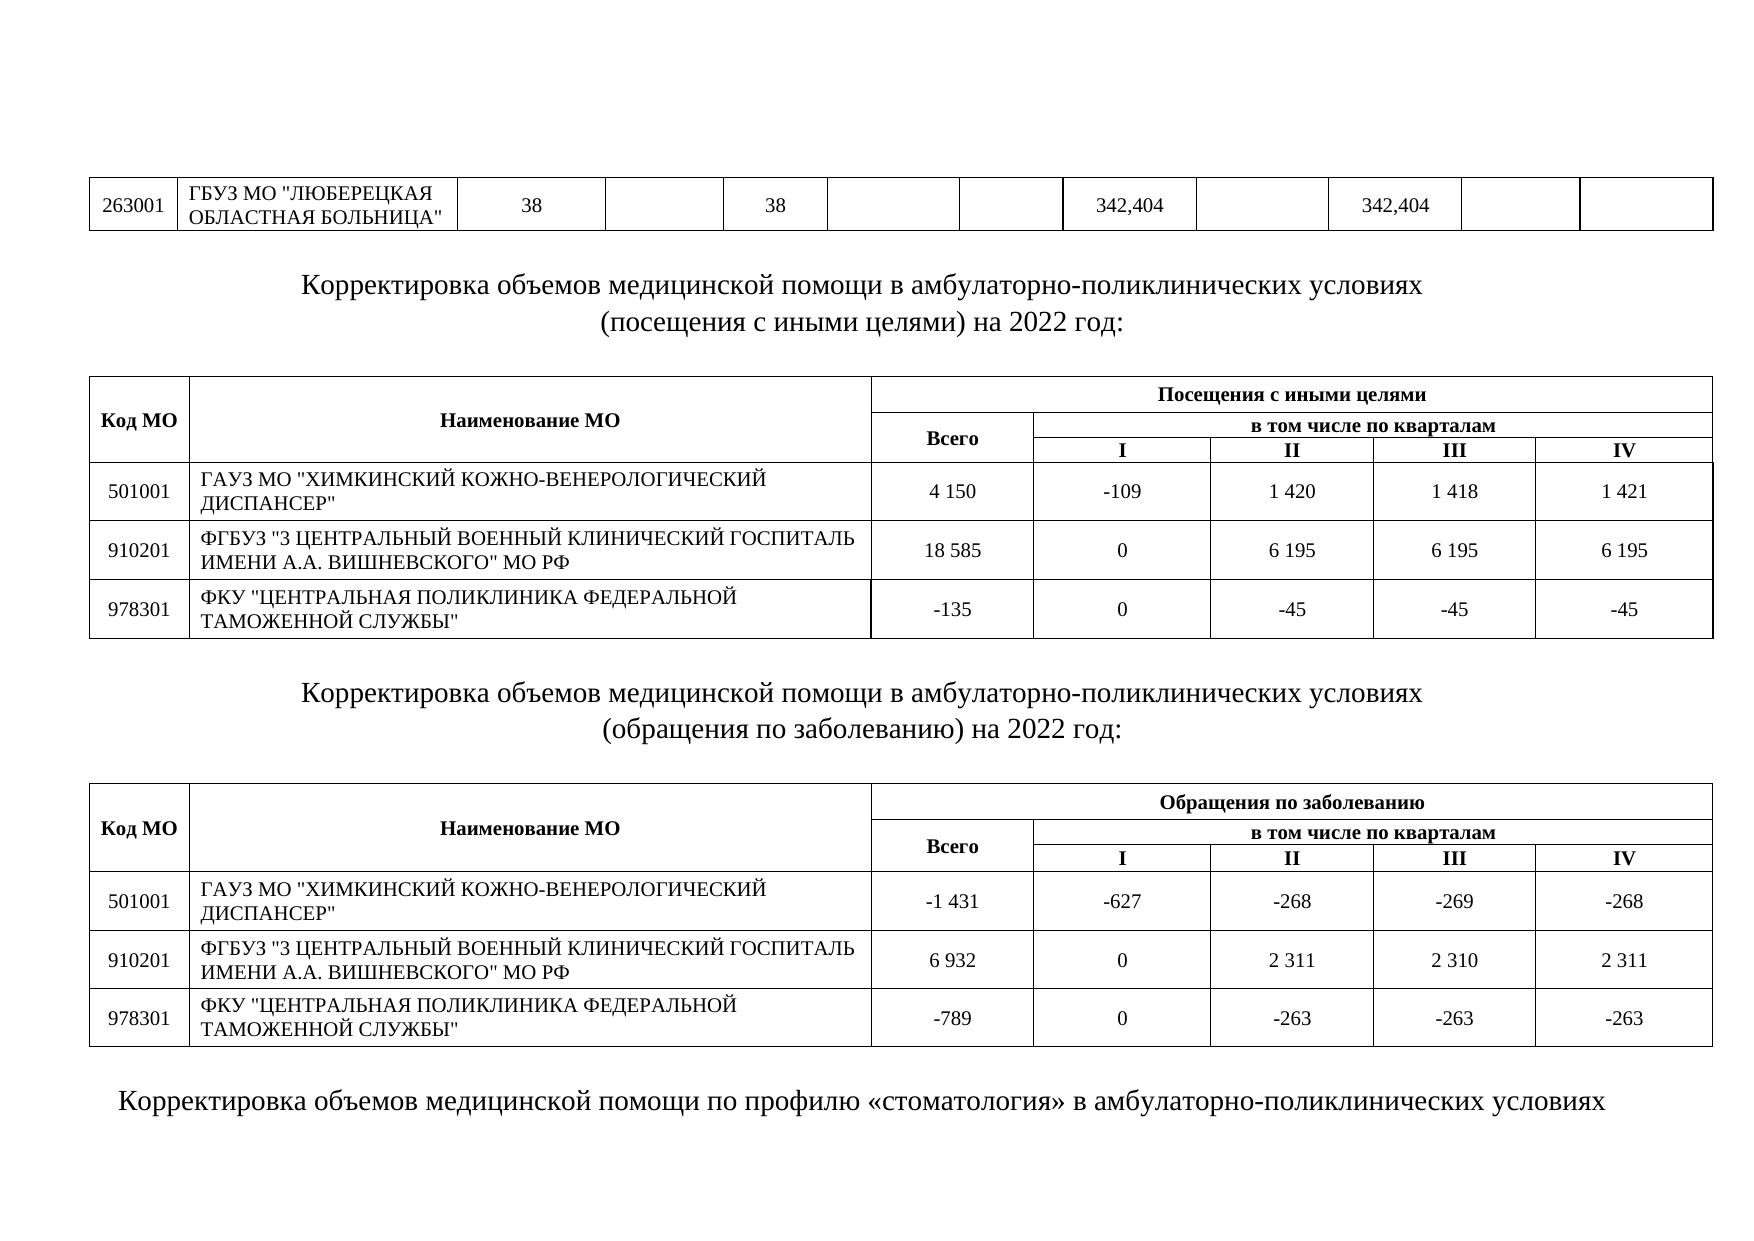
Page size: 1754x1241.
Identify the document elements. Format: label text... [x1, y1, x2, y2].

table_cell IV [1536, 845, 1712, 871]
table_header Наименование МО [190, 784, 871, 871]
table_cell ФГБУЗ "3 ЦЕНТРАЛЬНЫЙ ВОЕННЫЙ КЛИНИЧЕСКИЙ ГОСПИТАЛЬ ИМЕНИ А.А. ВИШНЕВСКОГО" МО РФ [190, 931, 871, 988]
table_cell 1 421 [1536, 463, 1712, 519]
table_cell 18 585 [872, 521, 1033, 579]
table_cell -45 [1536, 580, 1712, 638]
table_cell -627 [1034, 872, 1210, 930]
table_header Наименование МО [190, 377, 871, 462]
table_cell 38 [458, 178, 605, 230]
table_header Посещения с иными целями [872, 377, 1712, 412]
table_cell I [1034, 845, 1210, 871]
table_cell [960, 178, 1062, 230]
table_cell 0 [1034, 521, 1210, 579]
table_cell IV [1536, 438, 1712, 462]
table_cell 263001 [90, 178, 177, 230]
table_cell -789 [872, 989, 1033, 1046]
table_cell -268 [1211, 872, 1373, 930]
table_cell 342,404 [1064, 178, 1196, 230]
table_cell 6 195 [1374, 521, 1535, 579]
table_cell -109 [1034, 463, 1210, 519]
table_cell ГАУЗ МО "ХИМКИНСКИЙ КОЖНО-ВЕНЕРОЛОГИЧЕСКИЙ ДИСПАНСЕР" [190, 463, 871, 519]
table_cell -263 [1374, 989, 1535, 1046]
table_cell II [1211, 438, 1373, 462]
text Корректировка объемов медицинской помощи в амбулаторно-поликлинических условиях [89, 267, 1636, 301]
table_cell 978301 [90, 989, 189, 1046]
text (посещения с иными целями) на 2022 год: [89, 304, 1636, 337]
table_cell [1581, 178, 1712, 230]
table_cell [828, 178, 959, 230]
table_cell в том числе по кварталам [1034, 820, 1712, 844]
table_cell 6 195 [1536, 521, 1712, 579]
table_cell 1 418 [1374, 463, 1535, 519]
table_header Обращения по заболеванию [872, 784, 1712, 819]
table_cell 342,404 [1329, 178, 1461, 230]
table_cell в том числе по кварталам [1034, 413, 1712, 437]
table_cell 4 150 [872, 463, 1033, 519]
text (обращения по заболеванию) на 2022 год: [89, 711, 1636, 744]
table_cell 0 [1034, 989, 1210, 1046]
table_cell 6 195 [1211, 521, 1373, 579]
table_cell -45 [1211, 580, 1373, 638]
table_cell -269 [1374, 872, 1535, 930]
table_cell 910201 [90, 931, 189, 988]
table_cell -263 [1211, 989, 1373, 1046]
table_cell II [1211, 845, 1373, 871]
table_cell 978301 [90, 580, 189, 638]
text Корректировка объемов медицинской помощи в амбулаторно-поликлинических условиях [89, 675, 1636, 708]
table_cell -1 431 [872, 872, 1033, 930]
table_header Код МО [90, 784, 189, 871]
table_cell -135 [872, 580, 1033, 638]
table_cell 0 [1034, 580, 1210, 638]
table_cell III [1374, 845, 1535, 871]
table_cell 2 311 [1211, 931, 1373, 988]
table_cell [606, 178, 723, 230]
table_cell III [1374, 438, 1535, 462]
table_cell ФГБУЗ "3 ЦЕНТРАЛЬНЫЙ ВОЕННЫЙ КЛИНИЧЕСКИЙ ГОСПИТАЛЬ ИМЕНИ А.А. ВИШНЕВСКОГО" МО РФ [190, 521, 871, 579]
table_cell 2 310 [1374, 931, 1535, 988]
table_cell -263 [1536, 989, 1712, 1046]
table_cell [1462, 178, 1579, 230]
table_cell 0 [1034, 931, 1210, 988]
table_cell ГБУЗ МО "ЛЮБЕРЕЦКАЯ ОБЛАСТНАЯ БОЛЬНИЦА" [178, 178, 457, 230]
table_cell I [1034, 438, 1210, 462]
table_cell 501001 [90, 872, 189, 930]
table_cell 2 311 [1536, 931, 1712, 988]
table_cell ФКУ "ЦЕНТРАЛЬНАЯ ПОЛИКЛИНИКА ФЕДЕРАЛЬНОЙ ТАМОЖЕННОЙ СЛУЖБЫ" [190, 989, 871, 1046]
table_cell Всего [872, 820, 1033, 871]
table_cell -268 [1536, 872, 1712, 930]
table_cell ФКУ "ЦЕНТРАЛЬНАЯ ПОЛИКЛИНИКА ФЕДЕРАЛЬНОЙ ТАМОЖЕННОЙ СЛУЖБЫ" [190, 580, 870, 638]
table_cell 501001 [90, 463, 189, 519]
table_cell 6 932 [872, 931, 1033, 988]
table_cell ГАУЗ МО "ХИМКИНСКИЙ КОЖНО-ВЕНЕРОЛОГИЧЕСКИЙ ДИСПАНСЕР" [190, 872, 871, 930]
table_cell Всего [872, 413, 1033, 462]
table_cell -45 [1374, 580, 1535, 638]
table_cell 910201 [90, 521, 189, 579]
table_cell 1 420 [1211, 463, 1373, 519]
table_header Код МО [90, 377, 189, 462]
table_cell [1197, 178, 1328, 230]
table_cell 38 [724, 178, 827, 230]
text Корректировка объемов медицинской помощи по профилю «стоматология» в амбулаторно-поликлинических условиях [89, 1083, 1636, 1117]
